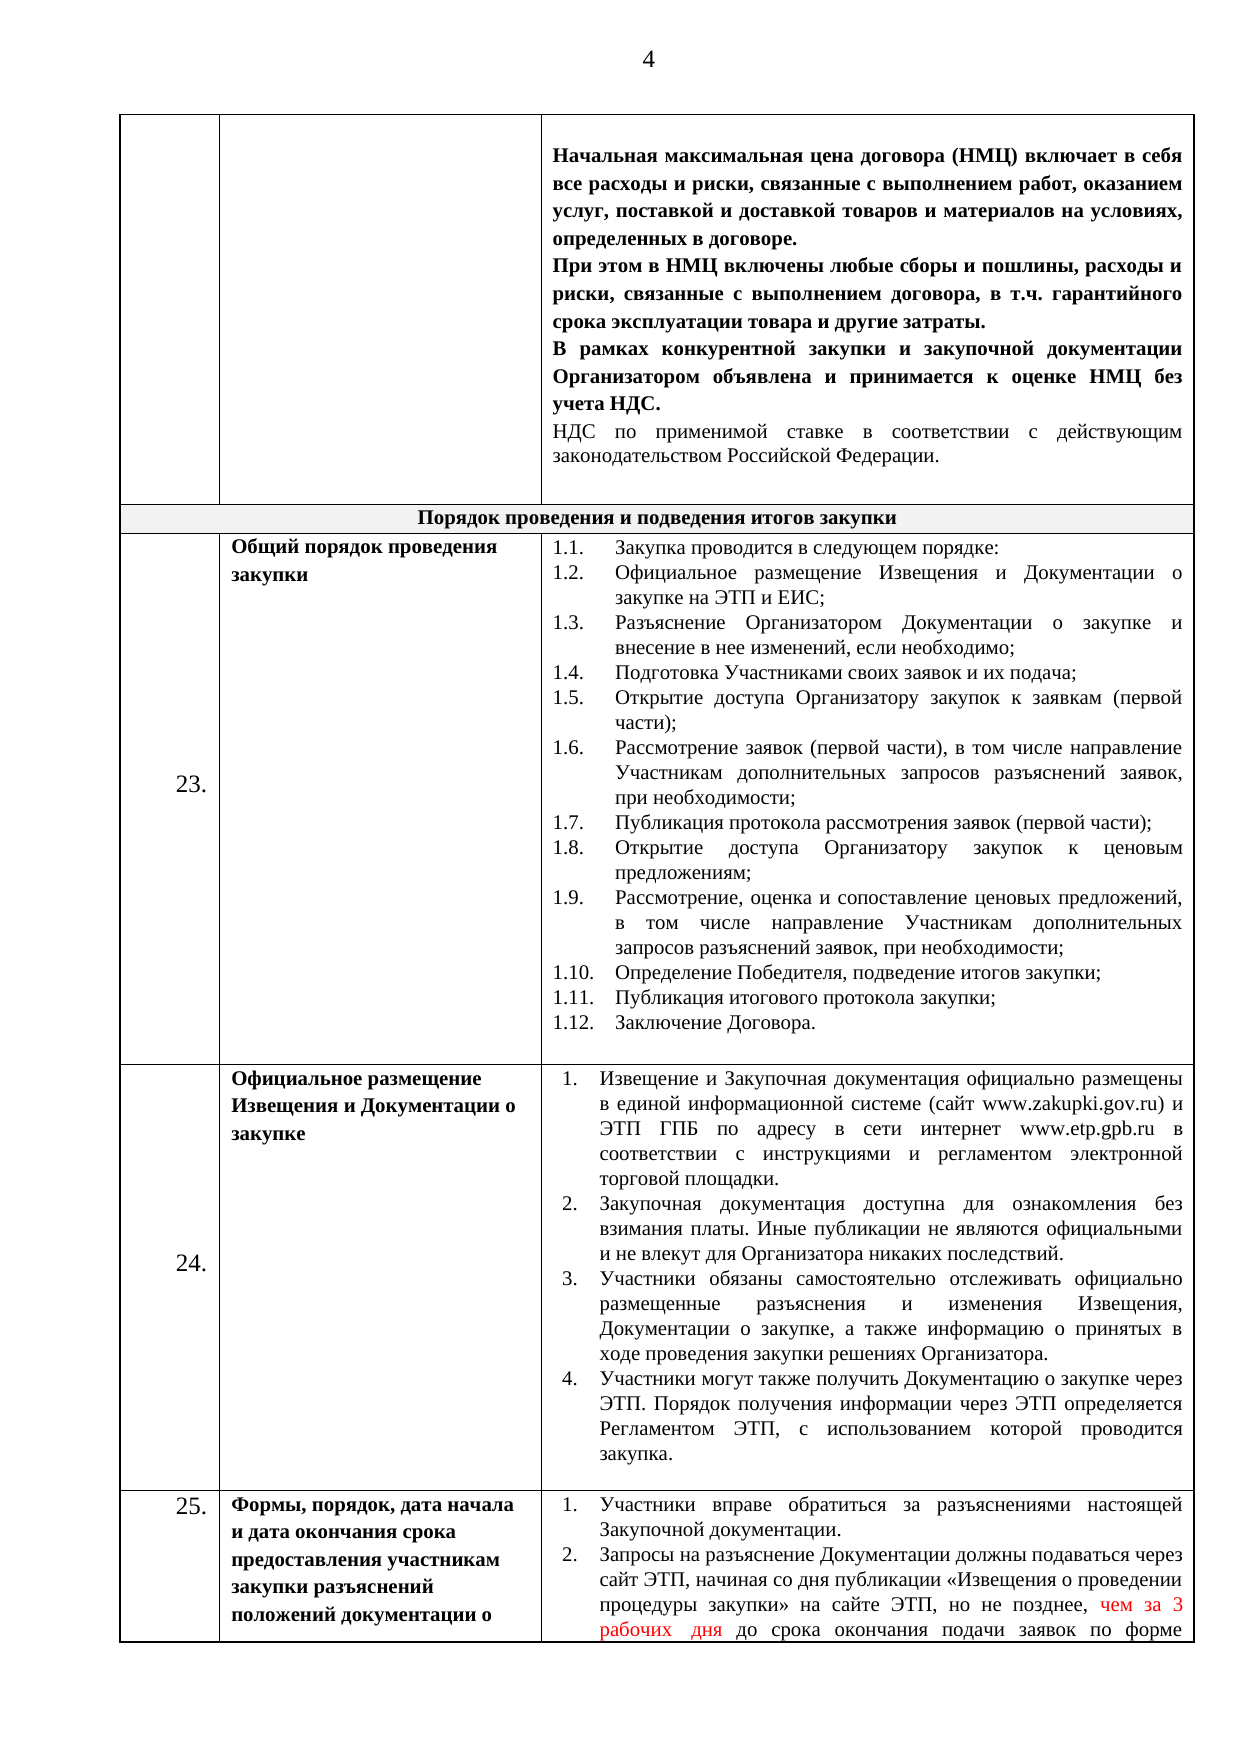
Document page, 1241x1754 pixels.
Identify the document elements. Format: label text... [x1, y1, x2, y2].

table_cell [220, 115, 541, 504]
table_cell Порядок проведения и подведения итогов закупки [121, 505, 1193, 533]
table_cell [121, 115, 219, 504]
table_cell Извещение и Закупочная документация официально размещены в единой информационной системе (сайт www.zakupki.gov.ru) и ЭТП ГПБ по адресу в сети интернет www.etp.gpb.ru в соответствии с инструкциями и регламентом электронной торговой площадки. Закупочная документация доступна для ознакомления без взимания платы. Иные публикации не являются официальными и не влекут для Организатора никаких последствий. Участники обязаны самостоятельно отслеживать официально размещенные разъяснения и изменения Извещения, Документации о закупке, а также информацию о принятых в ходе проведения закупки решениях Организатора. Участники могут также получить Документацию о закупке через ЭТП. Порядок получения информации через ЭТП определяется Регламентом ЭТП, с использованием которой проводится закупка. [542, 1065, 1193, 1490]
table_cell Официальное размещение Извещения и Документации о закупке [220, 1065, 541, 1490]
table_cell [121, 534, 219, 1064]
table_cell Закупка проводится в следующем порядке: Официальное размещение Извещения и Документации о закупке на ЭТП и ЕИС; Разъяснение Организатором Документации о закупке и внесение в нее изменений, если необходимо; Подготовка Участниками своих заявок и их подача; Открытие доступа Организатору закупок к заявкам (первой части); Рассмотрение заявок (первой части), в том числе направление Участникам дополнительных запросов разъяснений заявок, при необходимости; Публикация протокола рассмотрения заявок (первой части); Открытие доступа Организатору закупок к ценовым предложениям; Рассмотрение, оценка и сопоставление ценовых предложений, в том числе направление Участникам дополнительных запросов разъяснений заявок, при необходимости; Определение Победителя, подведение итогов закупки; Публикация итогового протокола закупки; Заключение Договора. [542, 534, 1193, 1064]
table_cell [121, 1065, 219, 1490]
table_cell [220, 1491, 541, 1641]
table_cell Общий порядок проведения закупки [220, 534, 541, 1064]
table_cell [542, 1491, 1193, 1641]
table_cell [121, 1491, 219, 1641]
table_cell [542, 115, 1193, 504]
